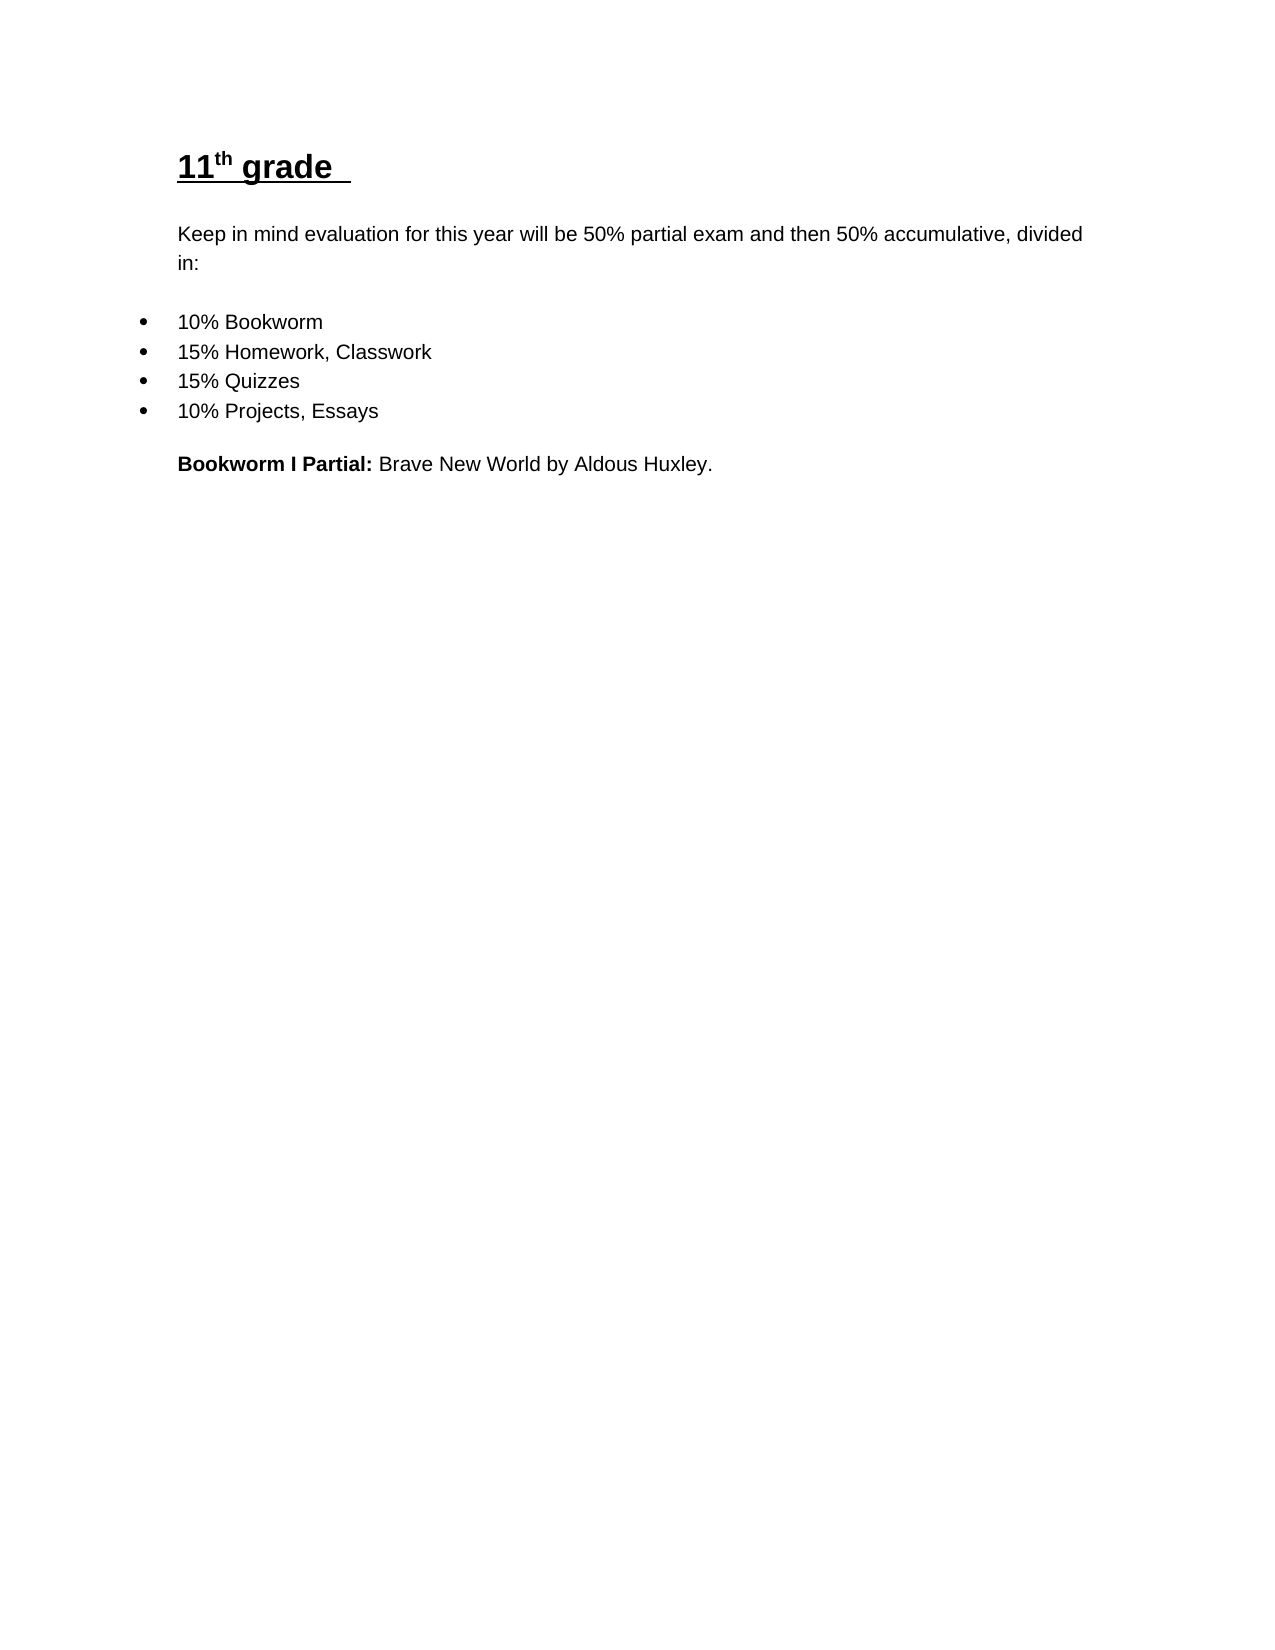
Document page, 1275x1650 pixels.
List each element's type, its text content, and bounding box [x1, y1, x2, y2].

text 11th grade [177, 148, 1098, 186]
text Bookworm I Partial: Brave New World by Aldous Huxley. [177, 452, 1098, 476]
list 15% Quizzes [140, 364, 1098, 393]
list 15% Homework, Classwork [140, 334, 1098, 364]
list 10% Projects, Essays [140, 393, 1098, 423]
text Keep in mind evaluation for this year will be 50% partial exam and then 50% accumulative, divided in: [177, 216, 1098, 275]
list 10% Bookworm [140, 304, 1098, 334]
